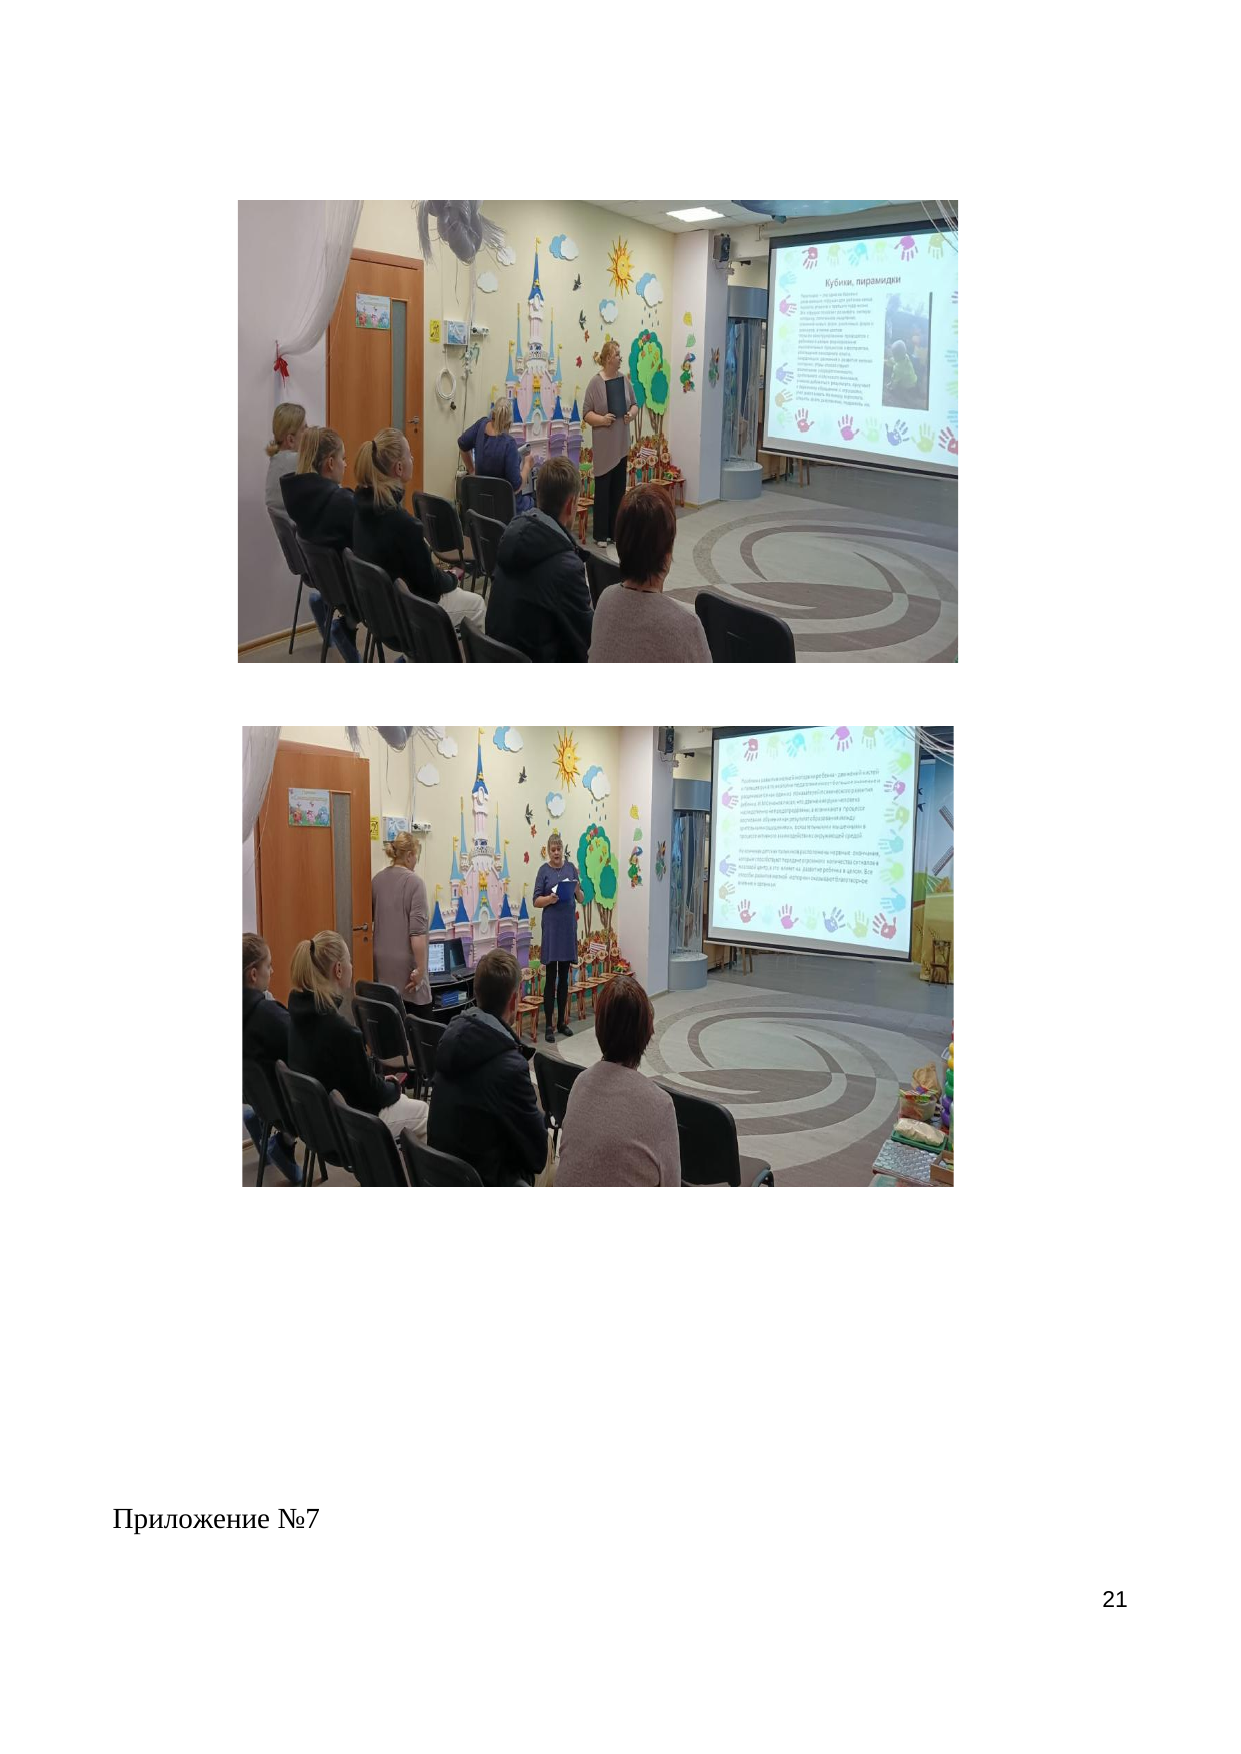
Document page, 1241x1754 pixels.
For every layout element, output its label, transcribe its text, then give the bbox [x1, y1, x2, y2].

picture [237, 200, 959, 663]
picture [242, 726, 954, 1187]
text Приложение №7 [112, 1502, 1083, 1535]
